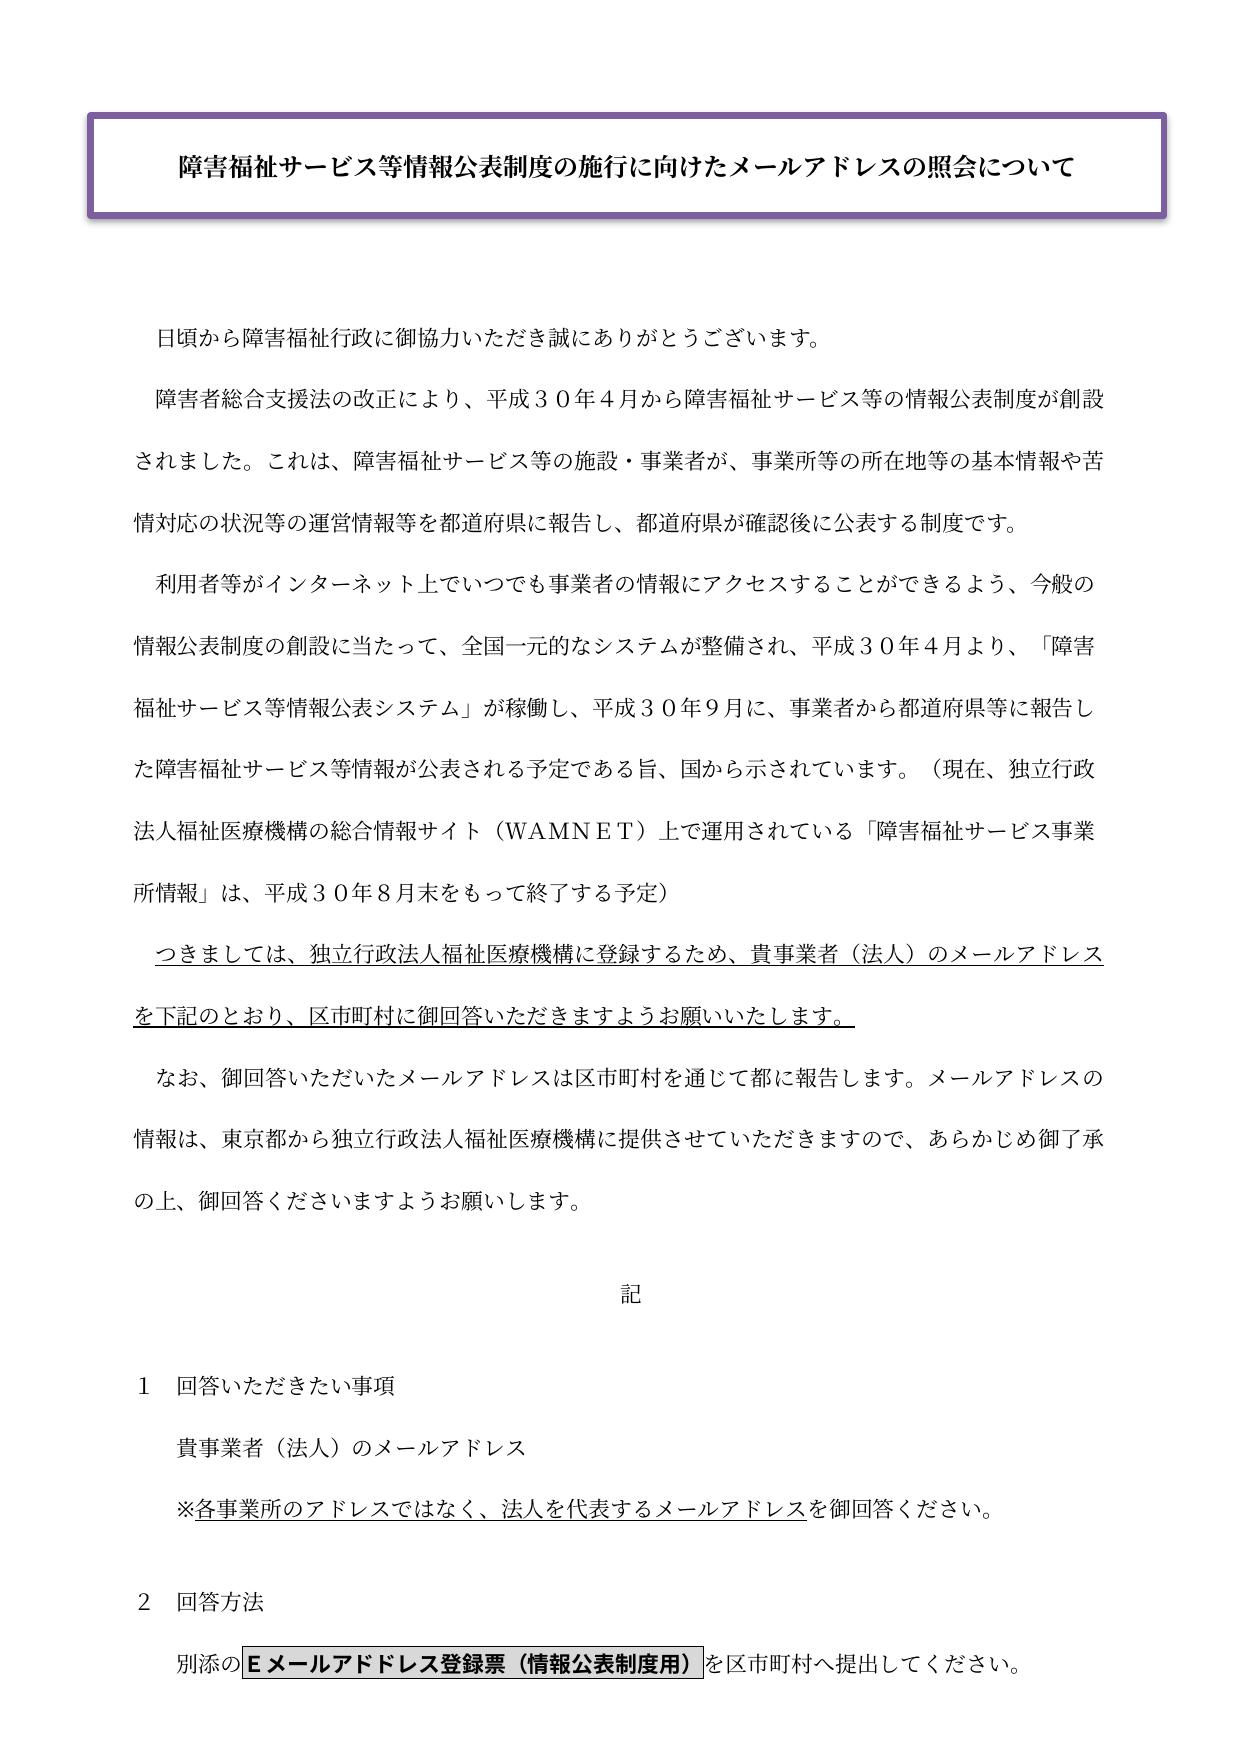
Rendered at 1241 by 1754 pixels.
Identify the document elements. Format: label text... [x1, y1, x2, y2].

text 別添のＥメールアドドレス登録票（情報公表制度用）を区市町村へ提出してください。 [155, 1632, 1107, 1693]
text 利用者等がインターネット上でいつでも事業者の情報にアクセスすることができるよう、今般の情報公表制度の創設に当たって、全国一元的なシステムが整備され、平成３０年４月より、「障害福祉サービス等情報公表システム」が稼働し、平成３０年９月に、事業者から都道府県等に報告した障害福祉サービス等情報が公表される予定である旨、国から示されています。（現在、独立行政法人福祉医療機構の総合情報サイト（ＷＡＭＮＥＴ）上で運用されている「障害福祉サービス事業所情報」は、平成３０年８月末をもって終了する予定） [133, 553, 1107, 923]
text １ 回答いただきたい事項 [133, 1354, 1107, 1416]
text ２ 回答方法 [133, 1570, 1107, 1632]
text ※各事業所のアドレスではなく、法人を代表するメールアドレスを御回答ください。 [155, 1478, 1107, 1539]
text 貴事業者（法人）のメールアドレス [155, 1416, 1107, 1478]
text 日頃から障害福祉行政に御協力いただき誠にありがとうございます。 [133, 306, 1107, 368]
text つきましては、独立行政法人福祉医療機構に登録するため、貴事業者（法人）のメールアドレスを下記のとおり、区市町村に御回答いただきますようお願いいたします。 [133, 923, 1107, 1046]
text なお、御回答いただいたメールアドレスは区市町村を通じて都に報告します。メールアドレスの情報は、東京都から独立行政法人福祉医療機構に提供させていただきますので、あらかじめ御了承の上、御回答くださいますようお願いします。 [133, 1046, 1107, 1231]
text 記 [133, 1262, 1107, 1323]
text 障害者総合支援法の改正により、平成３０年４月から障害福祉サービス等の情報公表制度が創設されました。これは、障害福祉サービス等の施設・事業者が、事業所等の所在地等の基本情報や苦情対応の状況等の運営情報等を都道府県に報告し、都道府県が確認後に公表する制度です。 [133, 368, 1107, 553]
